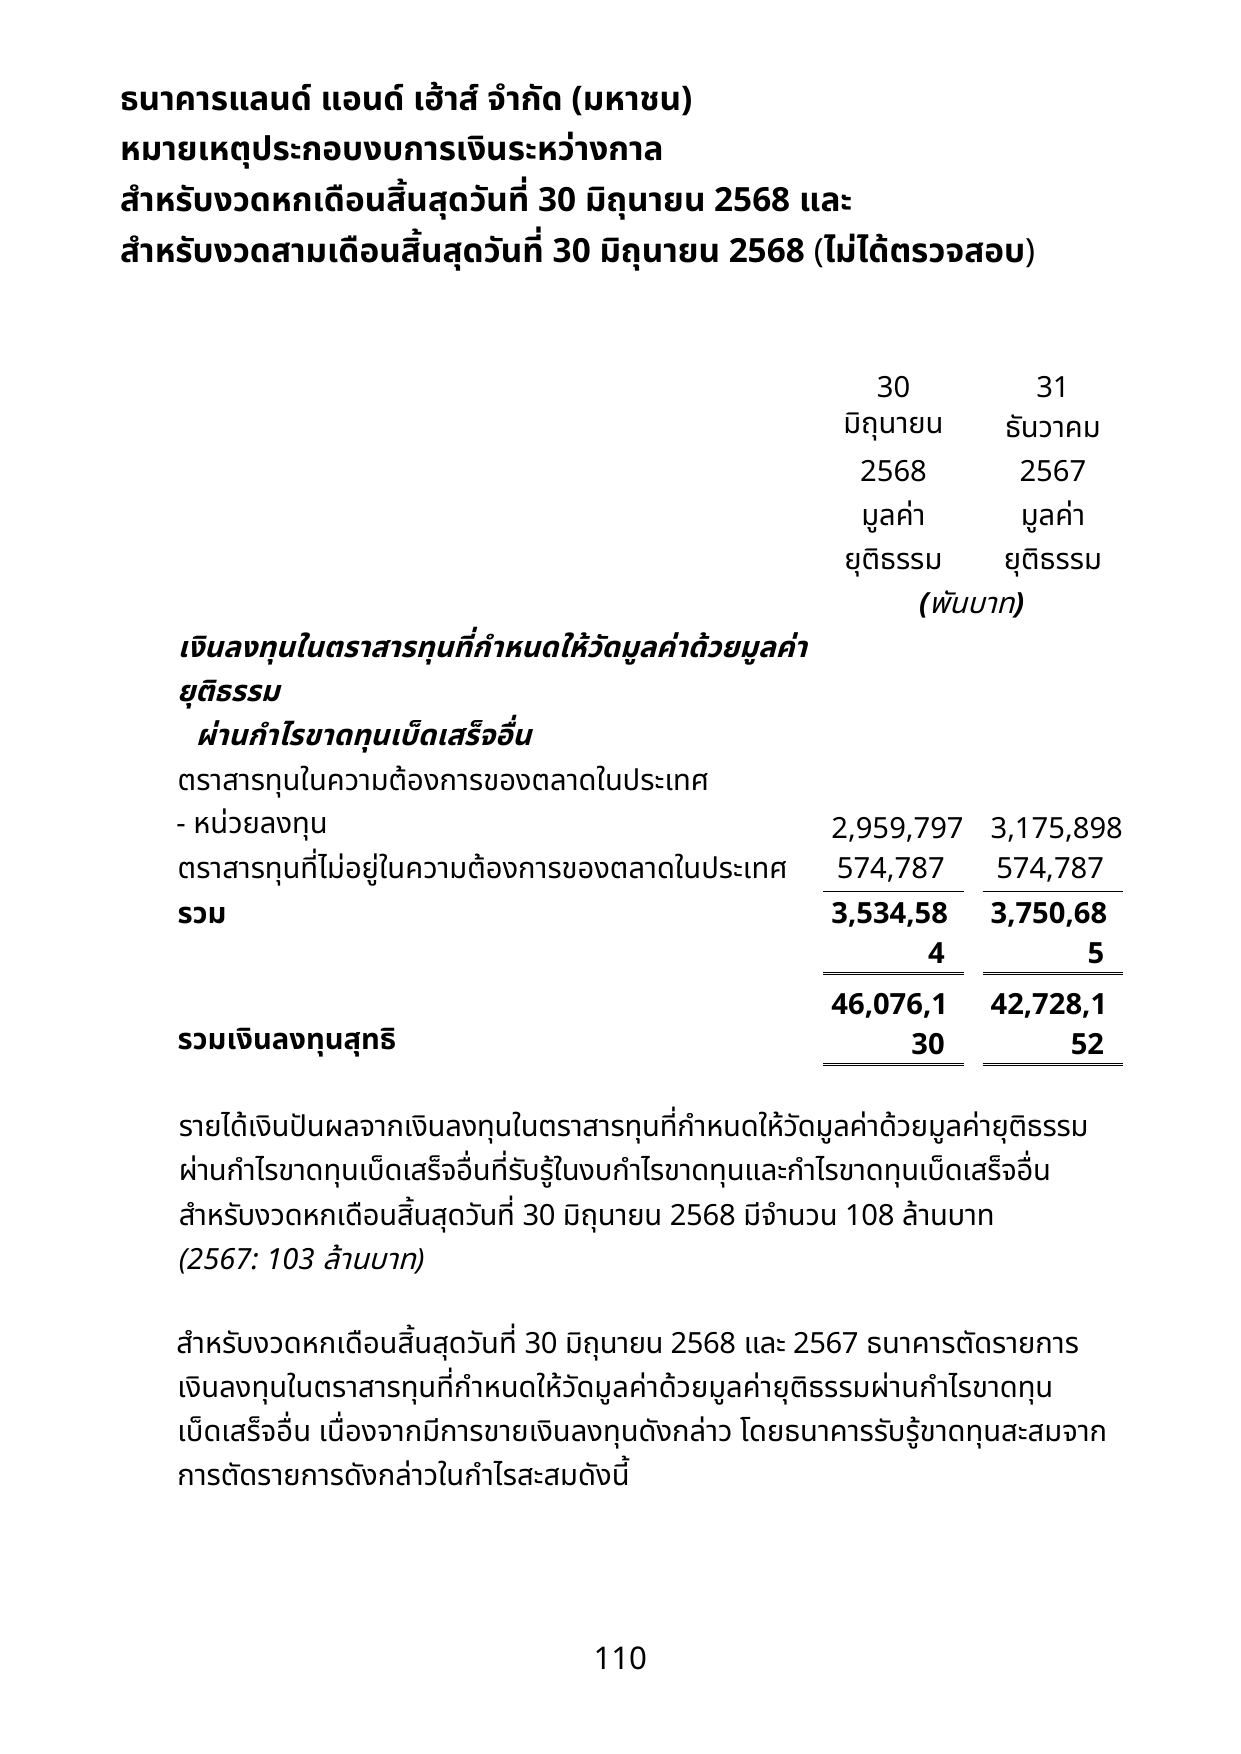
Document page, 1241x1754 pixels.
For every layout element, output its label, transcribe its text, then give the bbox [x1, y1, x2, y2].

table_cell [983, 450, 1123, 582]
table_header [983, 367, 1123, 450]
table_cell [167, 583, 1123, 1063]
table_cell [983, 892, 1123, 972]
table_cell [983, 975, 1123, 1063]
text สำหรับงวดหกเดือนสิ้นสุดวันที่ 30 มิถุนายน 2568 และ 2567 ธนาคารตัดรายการเงินลงทุนในตราสารทุนที่กำหนดให้วัดมูลค่าด้วยมูลค่ายุติธรรมผ่านกำไรขาดทุนเบ็ดเสร็จอื่น เนื่องจากมีการขายเงินลงทุนดังกล่าว โดยธนาคารรับรู้ขาดทุนสะสมจากการตัดรายการดังกล่าวในกำไรสะสมดังนี้ [176, 1322, 1120, 1498]
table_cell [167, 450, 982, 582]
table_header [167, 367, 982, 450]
text รายได้เงินปันผลจากเงินลงทุนในตราสารทุนที่กำหนดให้วัดมูลค่าด้วยมูลค่ายุติธรรมผ่านกำไรขาดทุนเบ็ดเสร็จอื่นที่รับรู้ในงบกำไรขาดทุนและกำไรขาดทุนเบ็ดเสร็จอื่นสำหรับงวดหกเดือนสิ้นสุดวันที่ 30 มิถุนายน 2568 มีจำนวน 108 ล้านบาท (2567: 103 ล้านบาท) [178, 1106, 1120, 1282]
